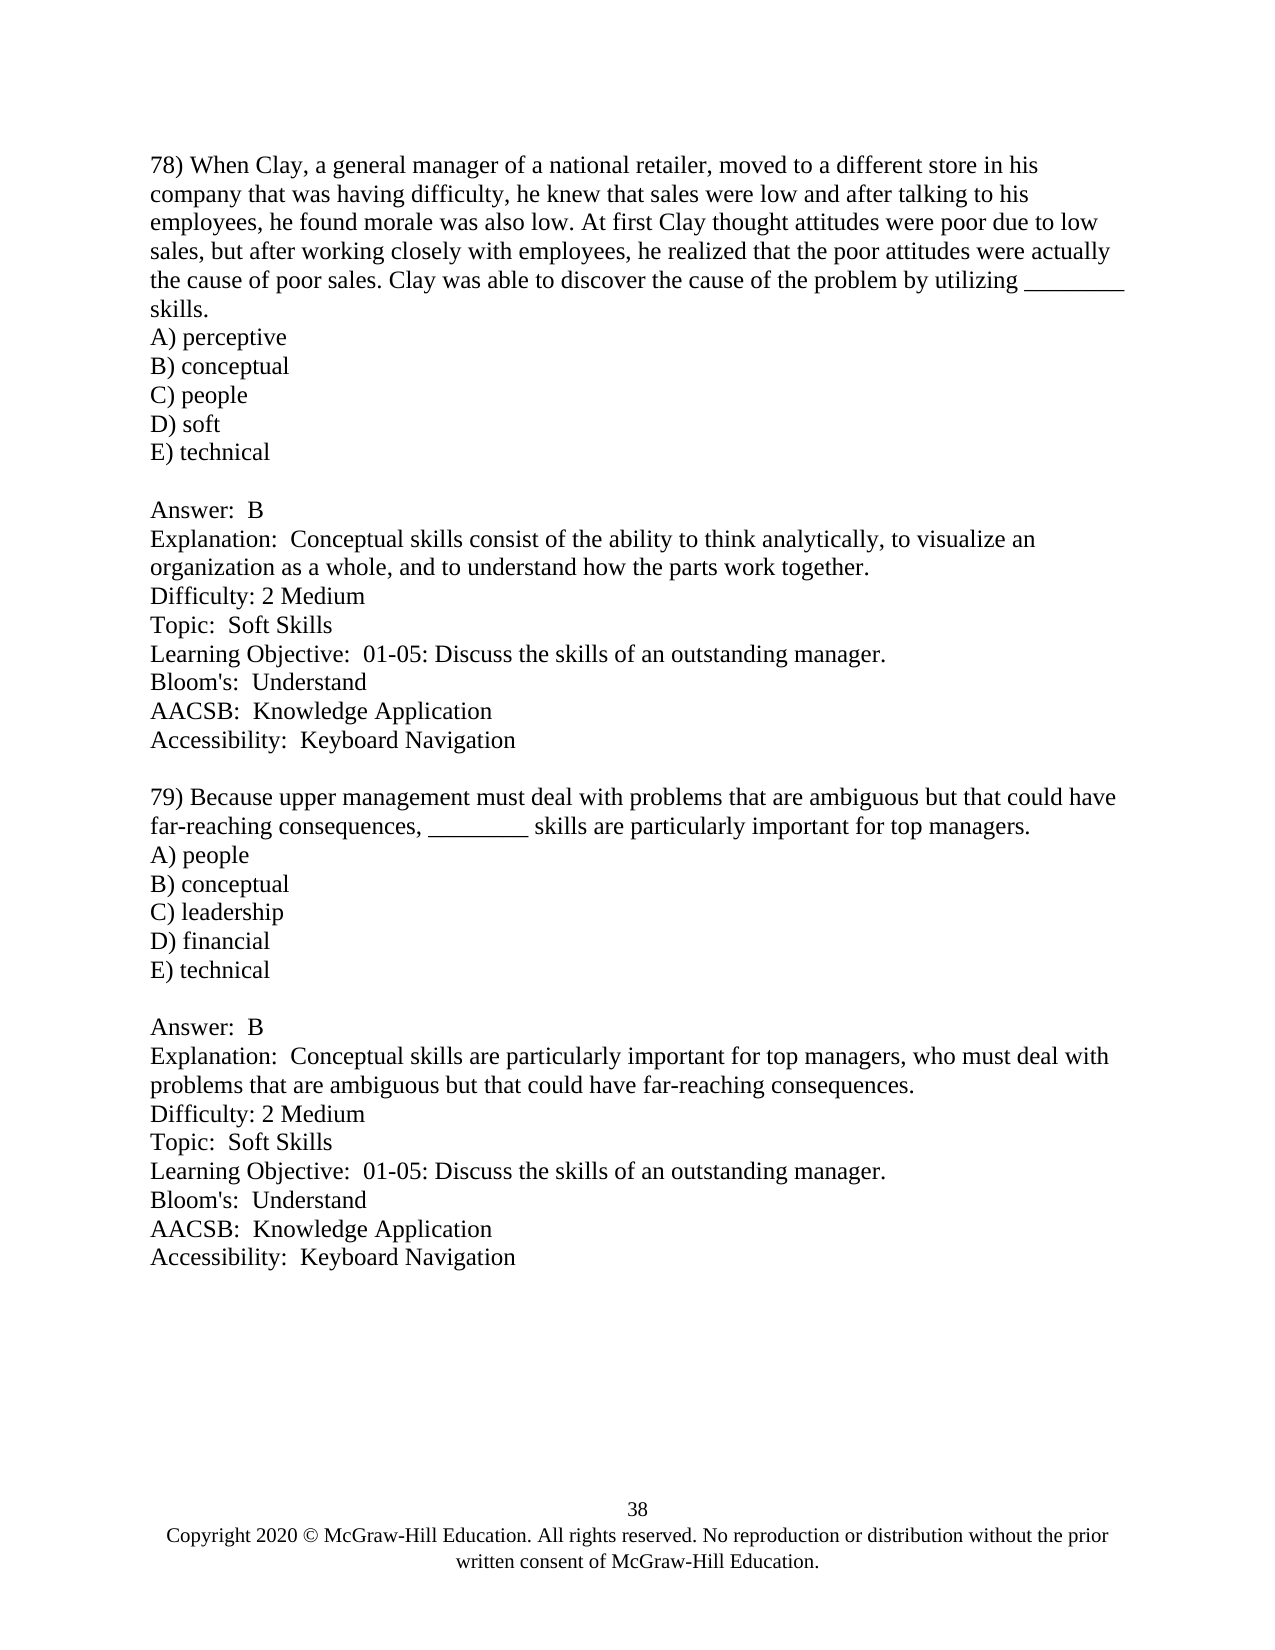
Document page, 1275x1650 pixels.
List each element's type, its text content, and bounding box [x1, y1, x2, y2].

text Accessibility: Keyboard Navigation [150, 1242, 1125, 1271]
text Explanation: Conceptual skills consist of the ability to think analytically, to visualize an organization as a whole, and to understand how the parts work together. [150, 524, 1125, 581]
text Bloom's: Understand [150, 1185, 1125, 1214]
text Learning Objective: 01-05: Discuss the skills of an outstanding manager. [150, 1156, 1125, 1185]
text Answer: B [150, 495, 1125, 524]
text 78) When Clay, a general manager of a national retailer, moved to a different store in his company that was having difficulty, he knew that sales were low and after talking to his employees, he found morale was also low. At first Clay thought attitudes were poor due to low sales, but after working closely with employees, he realized that the poor attitudes were actually the cause of poor sales. Clay was able to discover the cause of the problem by utilizing ________ skills. [150, 150, 1125, 322]
text Learning Objective: 01-05: Discuss the skills of an outstanding manager. [150, 639, 1125, 667]
text E) technical [150, 437, 1125, 466]
text AACSB: Knowledge Application [150, 696, 1125, 725]
text Explanation: Conceptual skills are particularly important for top managers, who must deal with problems that are ambiguous but that could have far-reaching consequences. [150, 1041, 1125, 1099]
text 79) Because upper management must deal with problems that are ambiguous but that could have far-reaching consequences, ________ skills are particularly important for top managers. [150, 782, 1125, 840]
text Accessibility: Keyboard Navigation [150, 725, 1125, 754]
text B) conceptual [150, 351, 1125, 380]
text Difficulty: 2 Medium [150, 1099, 1125, 1127]
text Topic: Soft Skills [150, 1127, 1125, 1156]
text Difficulty: 2 Medium [150, 581, 1125, 610]
text AACSB: Knowledge Application [150, 1214, 1125, 1242]
text D) financial [150, 926, 1125, 955]
text Topic: Soft Skills [150, 610, 1125, 639]
text C) leadership [150, 897, 1125, 926]
text A) people [150, 840, 1125, 869]
text D) soft [150, 409, 1125, 437]
text A) perceptive [150, 322, 1125, 351]
text C) people [150, 380, 1125, 409]
text Answer: B [150, 1012, 1125, 1041]
text E) technical [150, 955, 1125, 984]
text Bloom's: Understand [150, 667, 1125, 696]
text B) conceptual [150, 869, 1125, 897]
